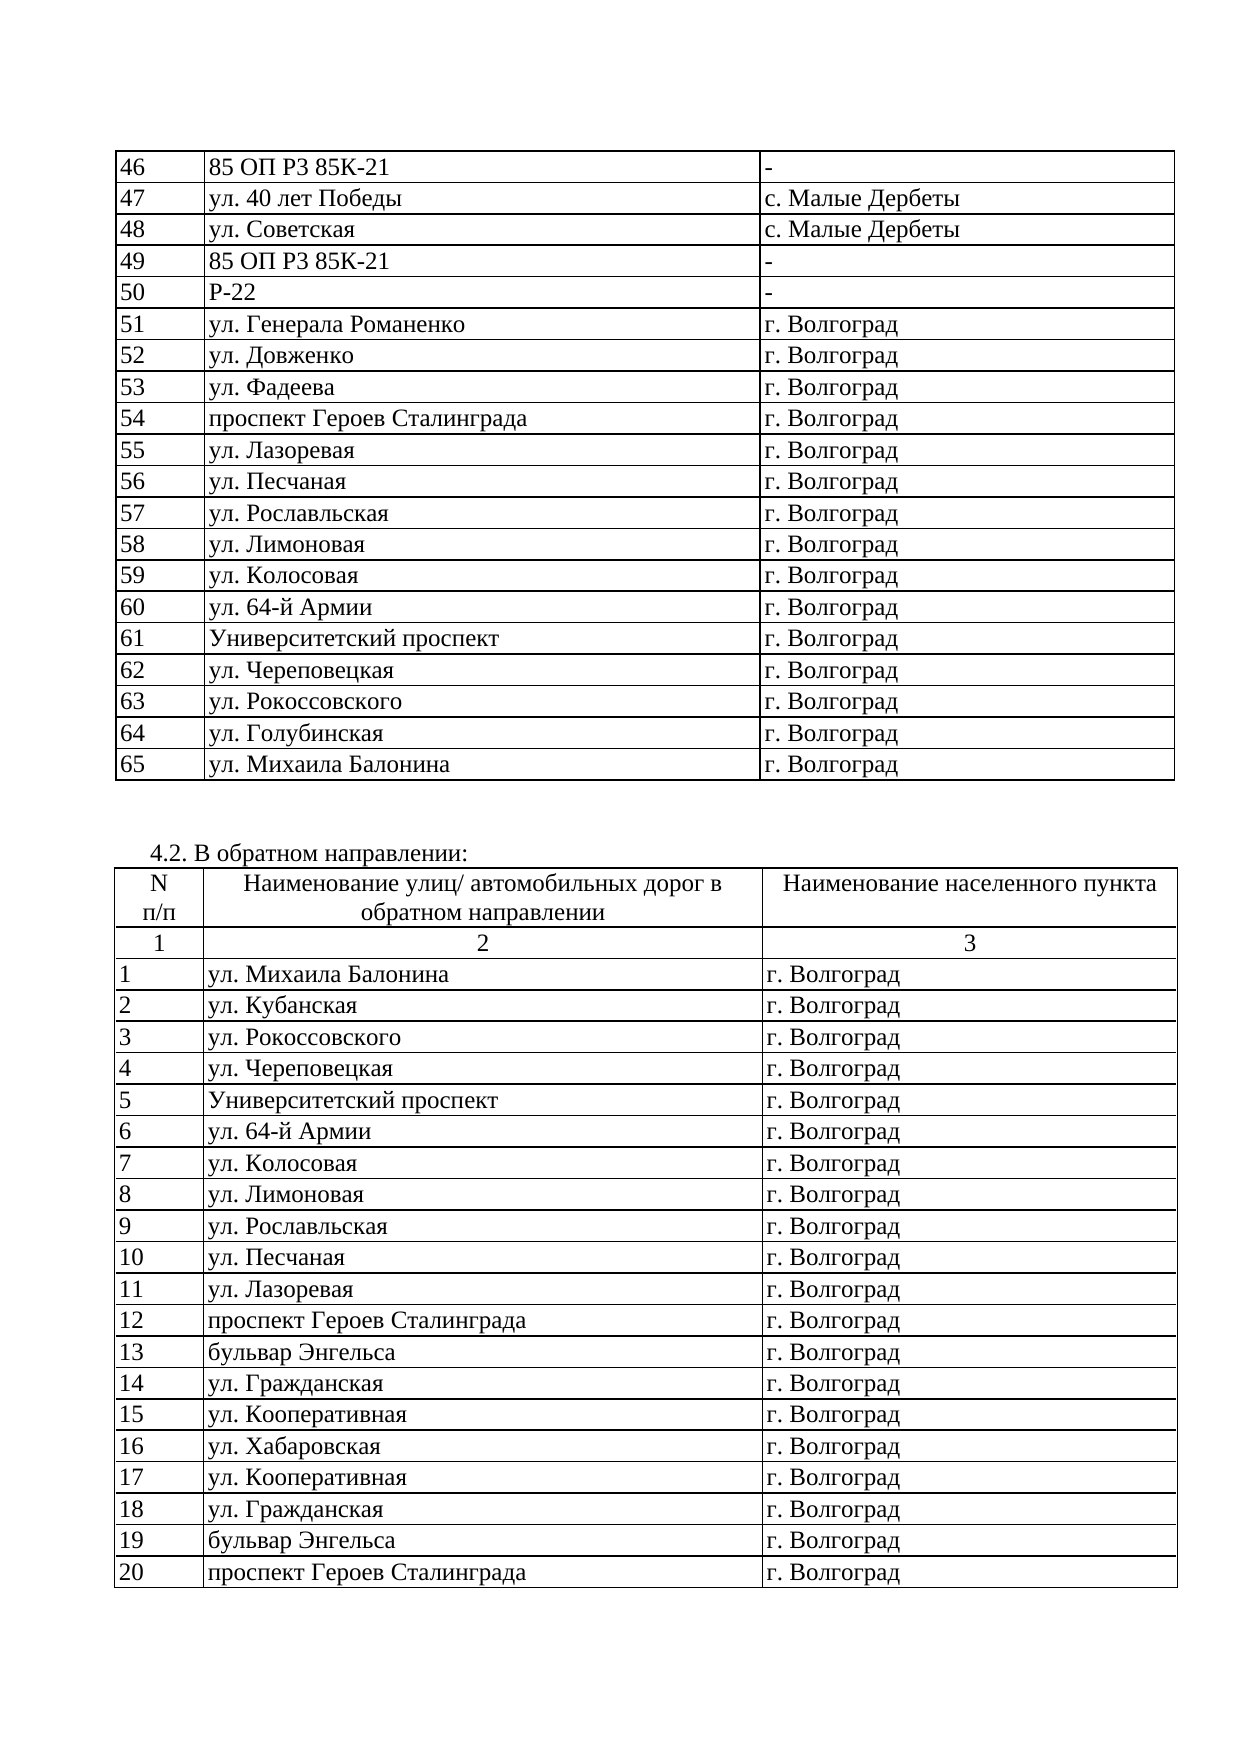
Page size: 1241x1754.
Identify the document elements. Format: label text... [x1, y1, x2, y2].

table_cell г. Волгоград [761, 718, 1174, 748]
table_cell 6 [115, 1116, 203, 1146]
table_cell 54 [117, 403, 204, 433]
table_cell ул. Кооперативная [204, 1400, 762, 1429]
table_cell ул. Рокоссовского [204, 1022, 762, 1052]
table_cell г. Волгоград [763, 1492, 1177, 1524]
table_cell 51 [117, 309, 204, 339]
table_cell 48 [117, 215, 204, 244]
table_cell г. Волгоград [763, 1461, 1177, 1492]
table_cell 18 [115, 1493, 203, 1524]
table_cell 12 [115, 1305, 203, 1335]
table_cell 85 ОП Р3 85К-21 [205, 152, 759, 181]
table_cell ул. Лазоревая [205, 435, 759, 464]
table_cell 47 [117, 183, 204, 213]
table_cell г. Волгоград [763, 1398, 1177, 1429]
table_cell 13 [115, 1336, 203, 1366]
table_cell г. Волгоград [761, 623, 1174, 653]
table_header N п/п [115, 869, 203, 926]
table_cell 49 [117, 246, 204, 276]
table_cell 53 [117, 372, 204, 402]
table_cell ул. Колосовая [205, 561, 759, 590]
table_cell ул. Лазоревая [204, 1274, 762, 1303]
table_cell г. Волгоград [761, 466, 1174, 496]
table_cell - [761, 277, 1174, 307]
table_cell г. Волгоград [761, 498, 1174, 527]
table_cell г. Волгоград [761, 686, 1174, 716]
table_cell ул. Лимоновая [204, 1179, 762, 1209]
table_cell 64 [117, 718, 204, 748]
table_cell г. Волгоград [763, 1304, 1177, 1335]
table_cell 65 [117, 749, 204, 779]
table_header Наименование населенного пункта [763, 869, 1177, 926]
table_cell г. Волгоград [761, 655, 1174, 685]
table_header Наименование улиц/ автомобильных дорог в обратном направлении [204, 869, 762, 926]
table_cell 62 [117, 655, 204, 685]
table_cell 63 [117, 686, 204, 716]
table_cell г. Волгоград [763, 1052, 1177, 1083]
table_cell г. Волгоград [761, 529, 1174, 559]
table_cell ул. Рославльская [204, 1211, 762, 1241]
table_cell бульвар Энгельса [204, 1525, 762, 1555]
table_cell 58 [117, 529, 204, 559]
table_cell проспект Героев Сталинграда [204, 1557, 762, 1587]
table_cell ул. Кооперативная [204, 1462, 762, 1492]
table_cell 59 [117, 561, 204, 590]
table_cell г. Волгоград [761, 403, 1174, 433]
table_cell г. Волгоград [761, 561, 1174, 590]
table_cell г. Волгоград [763, 1429, 1177, 1461]
table_cell проспект Героев Сталинграда [205, 403, 759, 433]
table_cell 57 [117, 498, 204, 527]
table_cell ул. Колосовая [204, 1148, 762, 1178]
table_cell г. Волгоград [763, 958, 1177, 989]
table_cell 4 [115, 1053, 203, 1083]
table_cell ул. 40 лет Победы [205, 183, 759, 213]
table_cell ул. Песчаная [204, 1242, 762, 1272]
table_cell 9 [115, 1210, 203, 1241]
table_cell ул. 64-й Армии [205, 592, 759, 622]
table_cell 17 [115, 1462, 203, 1492]
table_cell 85 ОП Р3 85К-21 [205, 246, 759, 276]
table_cell 5 [115, 1084, 203, 1115]
table_cell ул. Гражданская [204, 1368, 762, 1398]
table_cell г. Волгоград [763, 1241, 1177, 1272]
table_cell г. Волгоград [761, 340, 1174, 370]
table_cell ул. Гражданская [204, 1494, 762, 1524]
table_cell ул. Фадеева [205, 372, 759, 402]
table_cell ул. Хабаровская [204, 1431, 762, 1461]
table_cell г. Волгоград [761, 309, 1174, 339]
table_cell 11 [115, 1273, 203, 1303]
table_cell - [761, 152, 1174, 181]
table_cell Университетский проспект [205, 623, 759, 653]
table_cell г. Волгоград [763, 989, 1177, 1020]
table_cell Университетский проспект [204, 1085, 762, 1115]
table_cell г. Волгоград [763, 1178, 1177, 1209]
table_cell г. Волгоград [763, 1209, 1177, 1241]
table_cell ул. Череповецкая [205, 655, 759, 685]
table_cell с. Малые Дербеты [761, 183, 1174, 213]
table_cell ул. Михаила Балонина [205, 749, 759, 779]
table_cell 2 [204, 928, 762, 957]
table_cell 46 [117, 152, 204, 181]
table_cell 3 [115, 1021, 203, 1052]
text 4.2. В обратном направлении: [150, 838, 1090, 867]
table_cell г. Волгоград [761, 372, 1174, 402]
table_cell ул. Рокоссовского [205, 686, 759, 716]
table_cell ул. Михаила Балонина [204, 959, 762, 989]
table_cell 14 [115, 1368, 203, 1398]
table_cell ул. Череповецкая [204, 1053, 762, 1083]
table_cell 55 [117, 435, 204, 464]
table_cell г. Волгоград [763, 1524, 1177, 1555]
table_cell бульвар Энгельса [204, 1337, 762, 1366]
table_cell 56 [117, 466, 204, 496]
table_cell 1 [115, 959, 203, 989]
table_cell ул. Генерала Романенко [205, 309, 759, 339]
table_cell 8 [115, 1179, 203, 1209]
table_cell г. Волгоград [761, 592, 1174, 622]
table_cell 20 [115, 1556, 203, 1587]
table_cell г. Волгоград [763, 1272, 1177, 1303]
table_cell г. Волгоград [763, 1115, 1177, 1146]
table_cell г. Волгоград [761, 435, 1174, 464]
table_cell 60 [117, 592, 204, 622]
table_cell 2 [115, 990, 203, 1020]
table_cell г. Волгоград [763, 1555, 1177, 1587]
table_cell ул. Лимоновая [205, 529, 759, 559]
table_cell 50 [117, 277, 204, 307]
table_cell с. Малые Дербеты [761, 215, 1174, 244]
table_cell 16 [115, 1430, 203, 1461]
table_cell г. Волгоград [763, 1146, 1177, 1178]
table_cell 7 [115, 1147, 203, 1178]
table_cell 3 [763, 926, 1177, 957]
table_cell ул. Голубинская [205, 718, 759, 748]
table_cell ул. Кубанская [204, 991, 762, 1020]
table_cell ул. 64-й Армии [204, 1116, 762, 1146]
table_cell 52 [117, 340, 204, 370]
table_cell ул. Рославльская [205, 498, 759, 527]
table_cell г. Волгоград [763, 1083, 1177, 1115]
table_cell г. Волгоград [763, 1335, 1177, 1366]
table_cell проспект Героев Сталинграда [204, 1305, 762, 1335]
table_cell Р-22 [205, 277, 759, 307]
table_cell г. Волгоград [761, 749, 1174, 779]
table_cell 10 [115, 1242, 203, 1272]
table_cell ул. Песчаная [205, 466, 759, 496]
table_cell 1 [115, 927, 203, 957]
table_cell ул. Довженко [205, 340, 759, 370]
table_cell 15 [115, 1399, 203, 1429]
table_cell 61 [117, 623, 204, 653]
table_cell г. Волгоград [763, 1366, 1177, 1398]
table_cell 19 [115, 1525, 203, 1555]
table_cell ул. Советская [205, 215, 759, 244]
table_cell - [761, 246, 1174, 276]
table_cell г. Волгоград [763, 1020, 1177, 1052]
